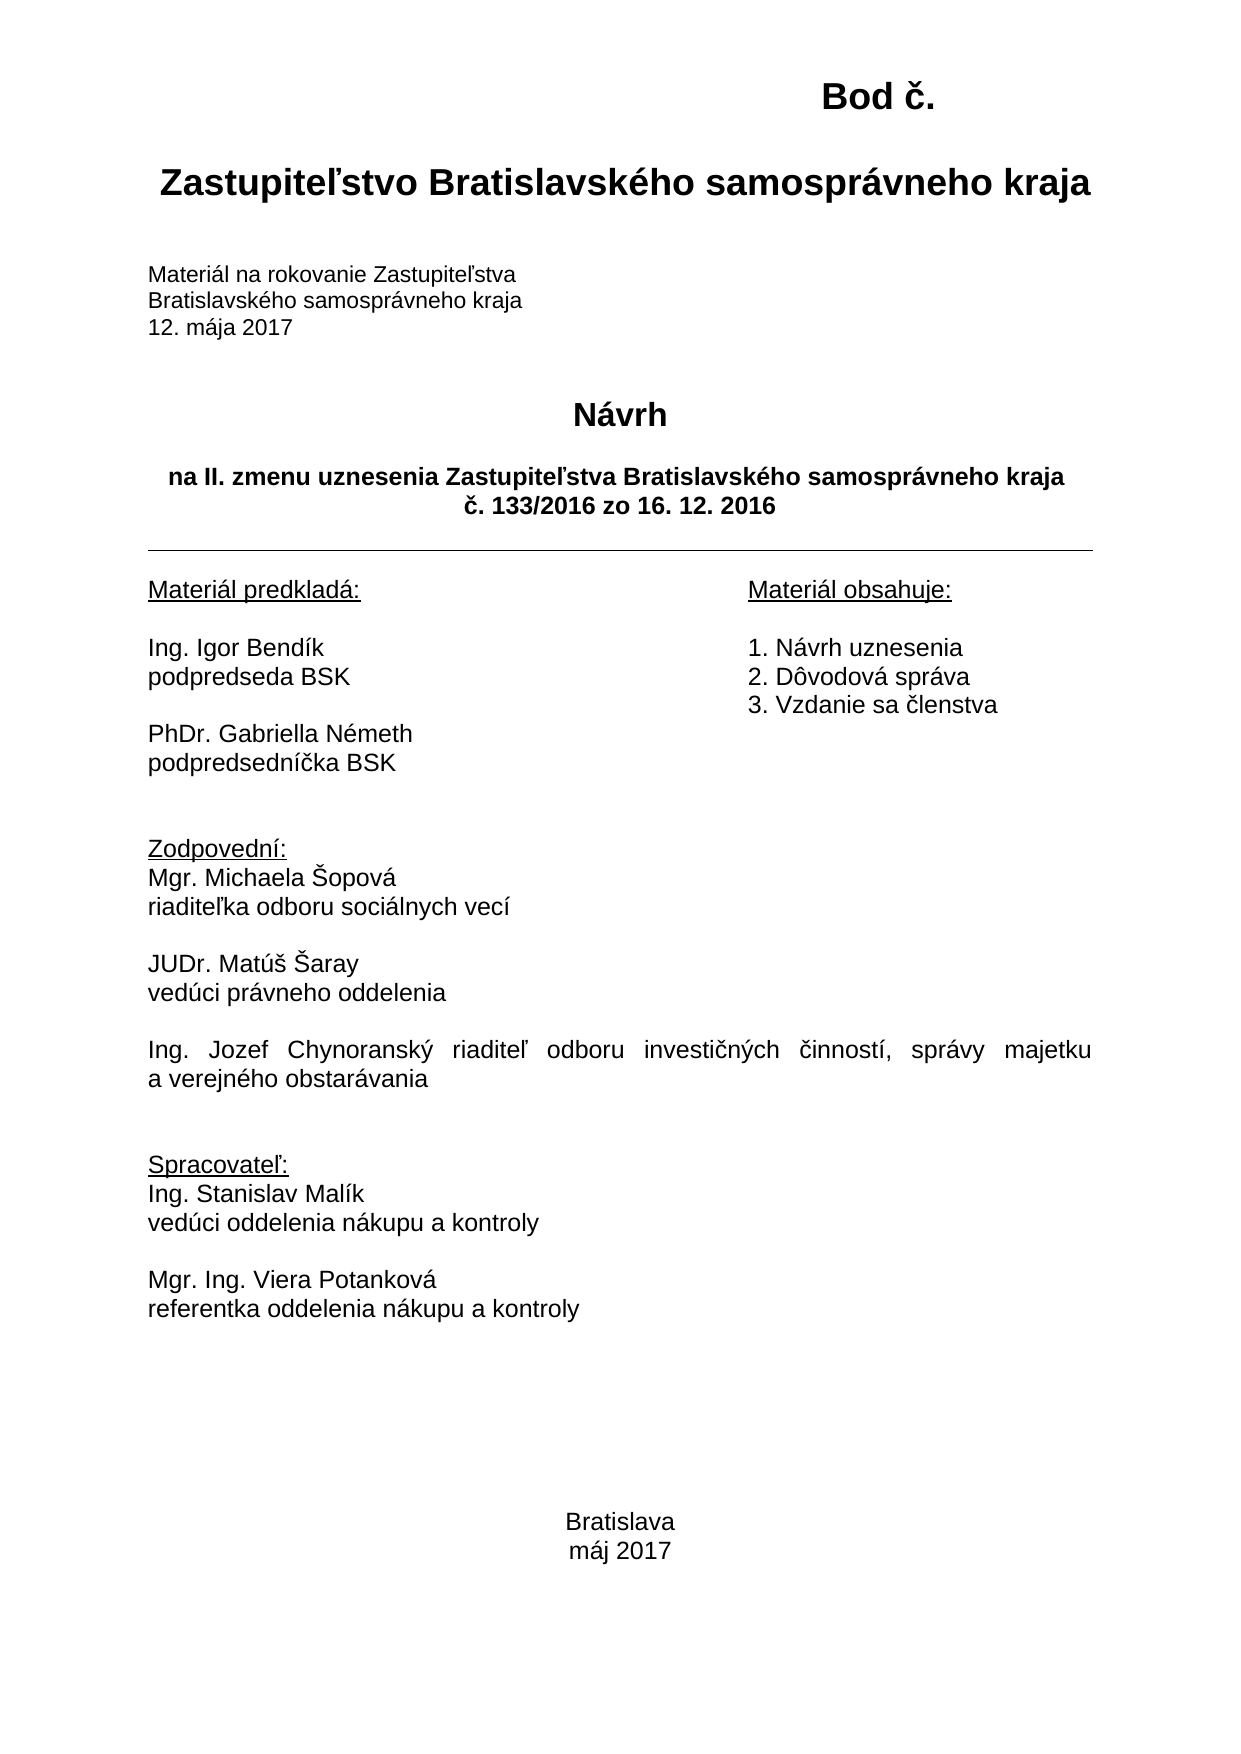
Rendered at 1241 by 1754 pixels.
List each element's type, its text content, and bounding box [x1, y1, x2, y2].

text Bratislavského samosprávneho kraja [148, 287, 1093, 313]
text Návrh [148, 395, 1093, 433]
text 3. Vzdanie sa členstva [148, 690, 1093, 719]
text máj 2017 [148, 1536, 1093, 1565]
text vedúci právneho oddelenia [148, 978, 1093, 1007]
text Ing. Igor Bendík 1. Návrh uznesenia [148, 633, 1093, 662]
text Zodpovední: [148, 834, 1093, 863]
text Ing. Jozef Chynoranský riaditeľ odboru investičných činností, správy majetku a verejného obstarávania [148, 1035, 1093, 1093]
text Mgr. Michaela Šopová [148, 863, 1093, 892]
text Bod č. [590, 74, 1093, 117]
text Bratislava [148, 1507, 1093, 1536]
text Ing. Stanislav Malík [148, 1179, 1093, 1208]
text JUDr. Matúš Šaray [148, 949, 1093, 978]
text vedúci oddelenia nákupu a kontroly [148, 1208, 1093, 1237]
text riaditeľka odboru sociálnych vecí [148, 892, 1093, 920]
text Spracovateľ: [148, 1150, 1093, 1179]
text Materiál predkladá: Materiál obsahuje: [148, 575, 1093, 604]
text PhDr. Gabriella Németh [148, 719, 1093, 748]
text 12. mája 2017 [148, 313, 1093, 340]
text podpredseda BSK 2. Dôvodová správa [148, 662, 1093, 690]
text referentka oddelenia nákupu a kontroly [148, 1294, 1093, 1323]
text Zastupiteľstvo Bratislavského samosprávneho kraja [148, 160, 1093, 203]
text Materiál na rokovanie Zastupiteľstva [148, 261, 1093, 287]
text Mgr. Ing. Viera Potanková [148, 1265, 1093, 1294]
text na II. zmenu uznesenia Zastupiteľstva Bratislavského samosprávneho kraja č. 133/2016 zo 16. 12. 2016 [148, 462, 1093, 519]
text podpredsedníčka BSK [148, 748, 1093, 777]
